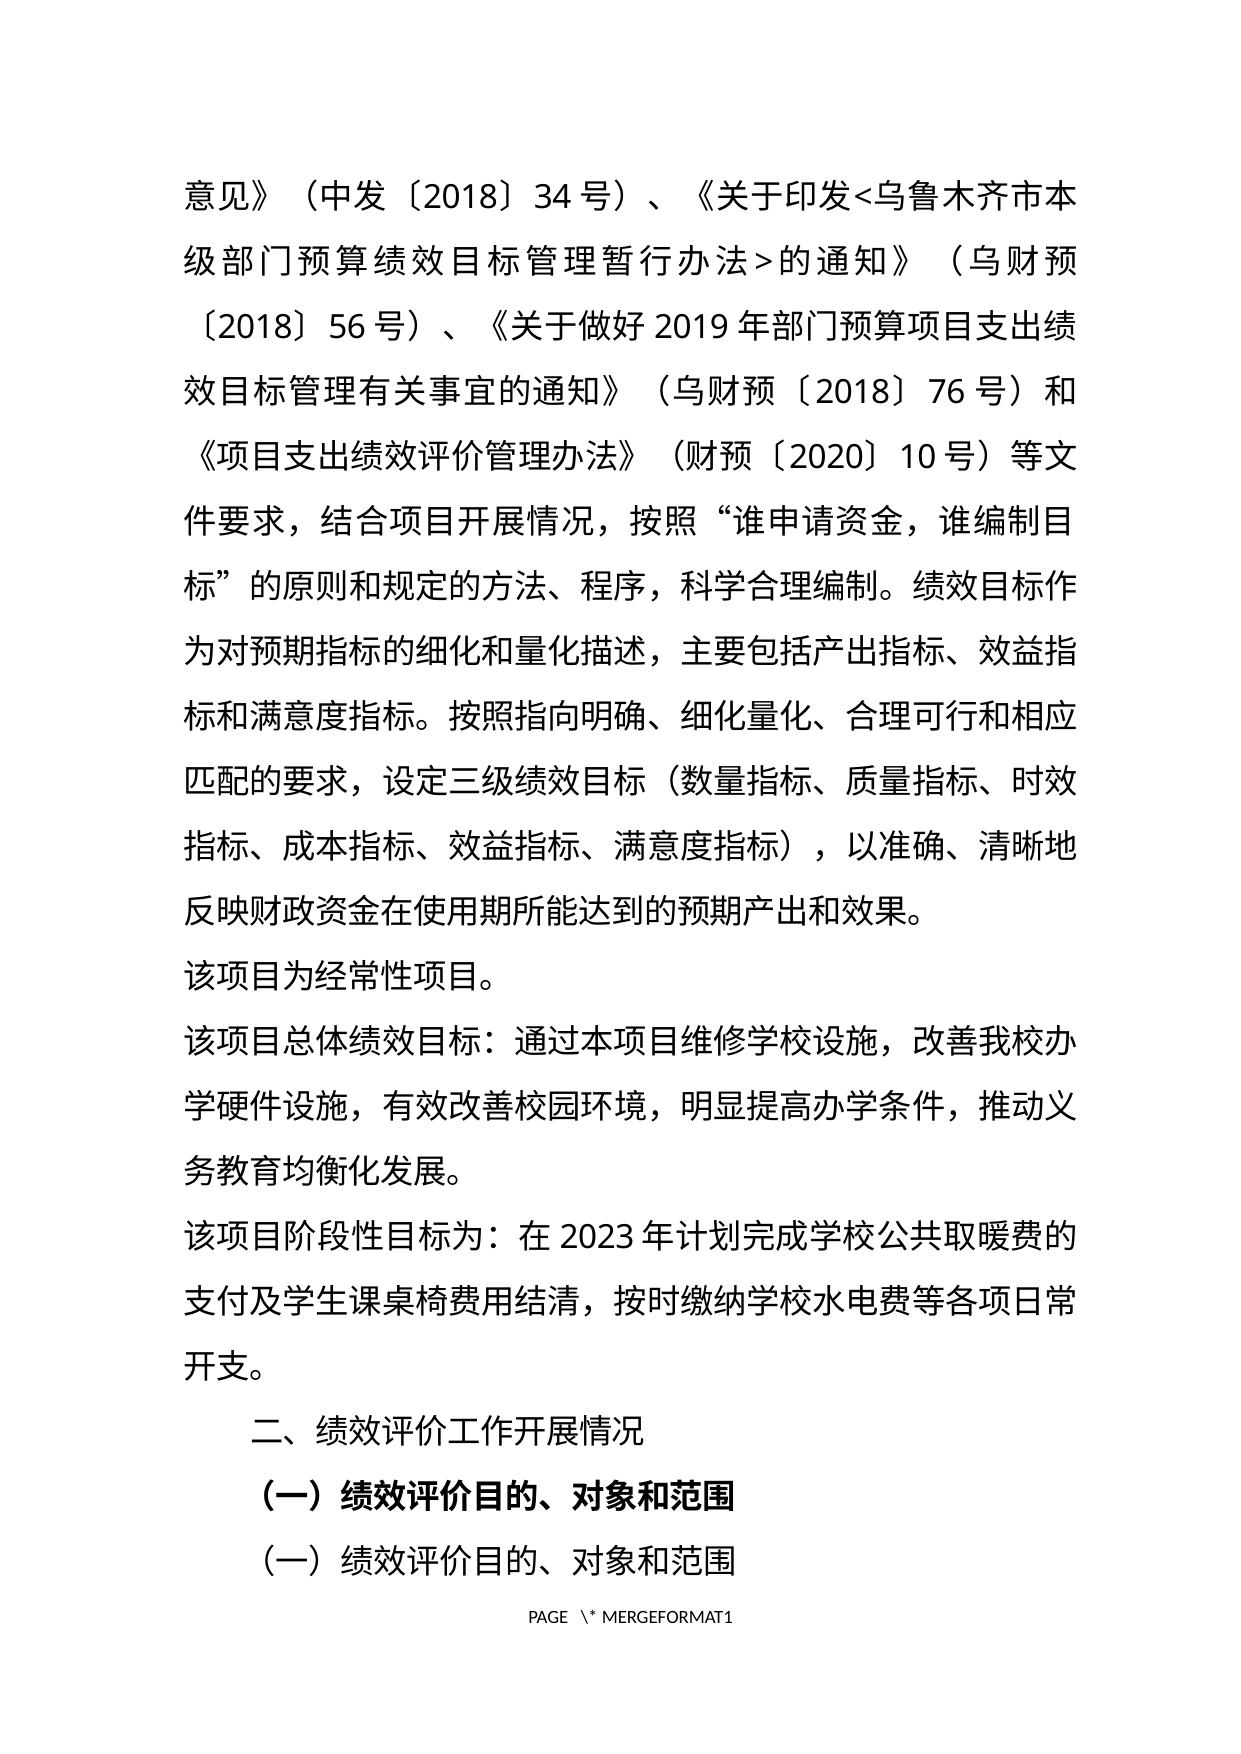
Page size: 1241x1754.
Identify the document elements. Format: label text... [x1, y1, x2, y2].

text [183, 1527, 1078, 1592]
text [183, 162, 1078, 1397]
text 二、绩效评价工作开展情况 [183, 1397, 1078, 1462]
text （一）绩效评价目的、对象和范围 [183, 1462, 1078, 1527]
